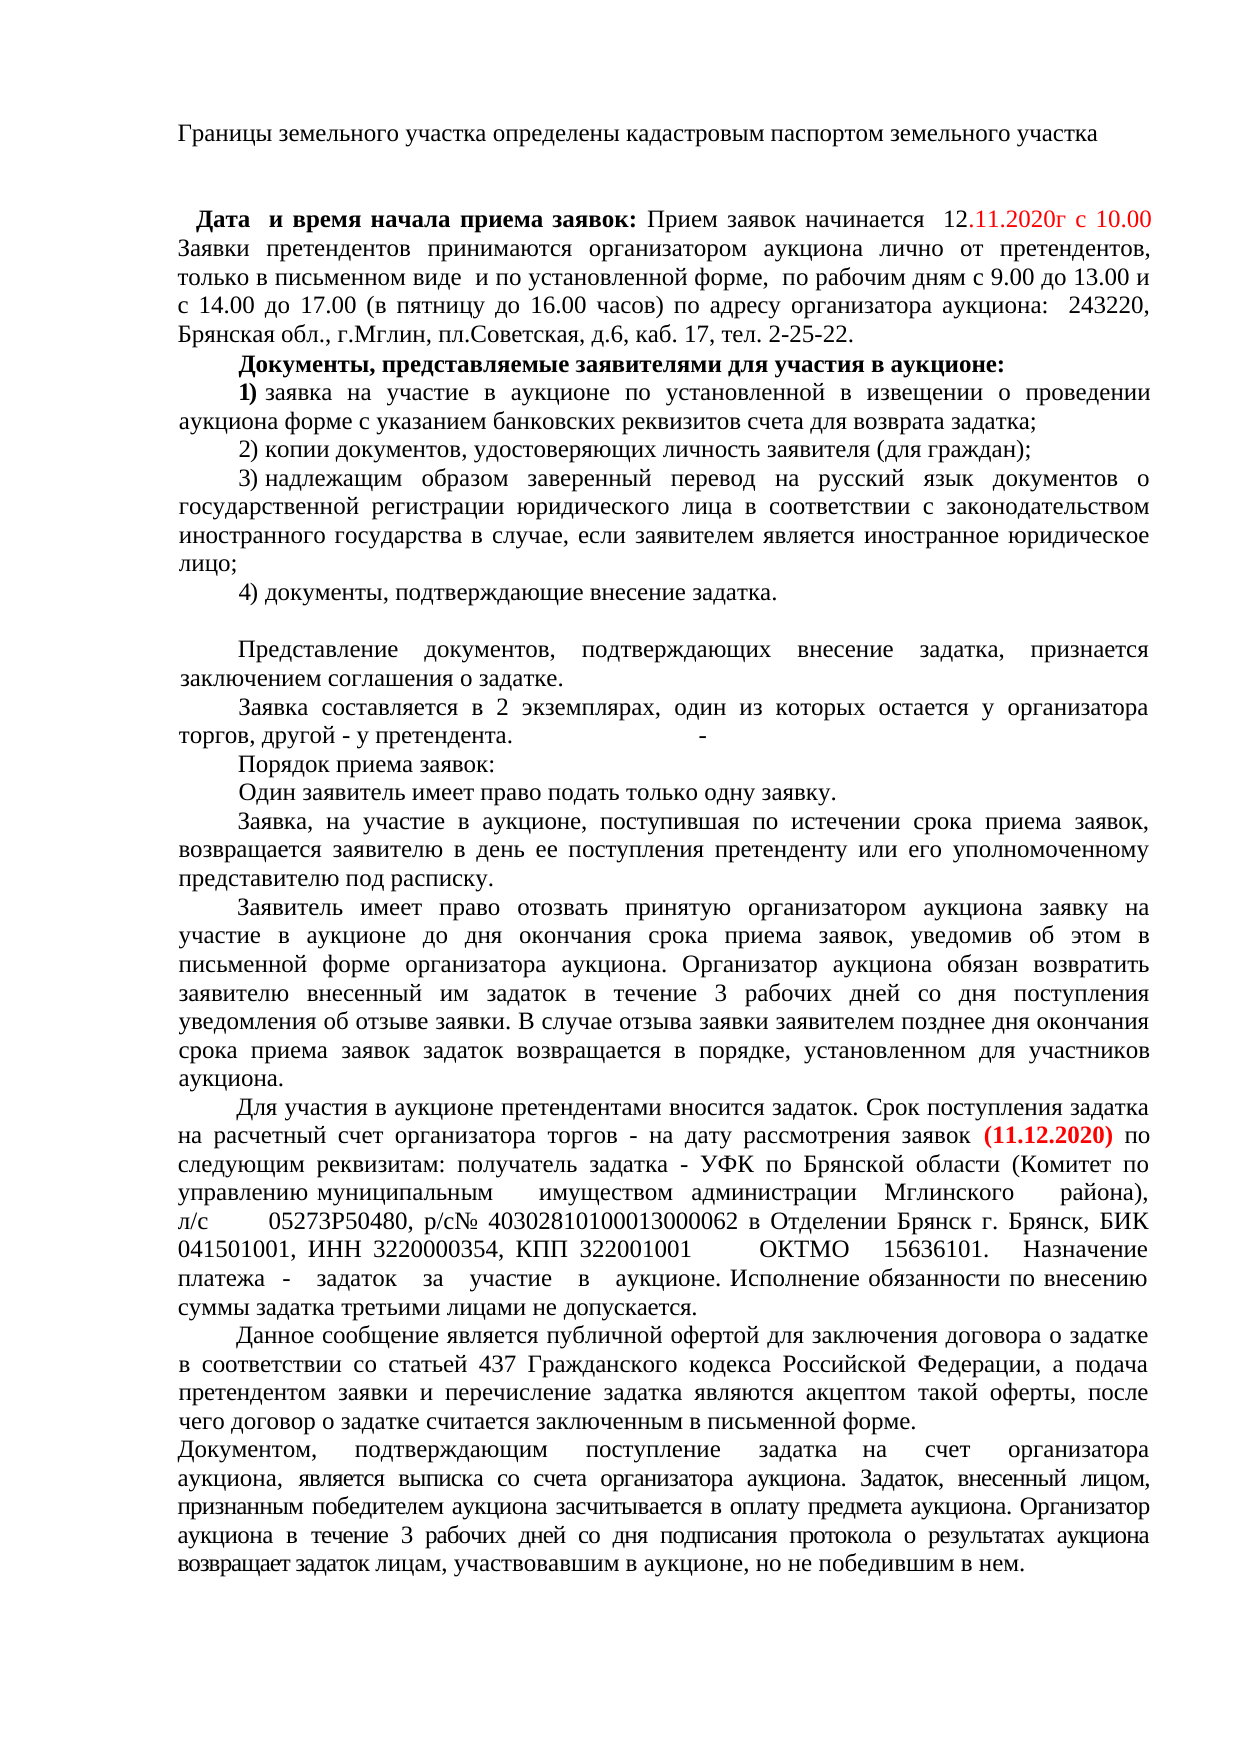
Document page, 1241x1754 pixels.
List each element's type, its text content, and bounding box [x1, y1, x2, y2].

list копии документов, удостоверяющих личность заявителя (для граждан); [238, 435, 1152, 463]
text Данное сообщение является публичной офертой для заключения договора о задатке в соответствии со статьей 437 Гражданского кодекса Российской Федерации, а подача претендентом заявки и перечисление задатка являются акцептом такой оферты, после чего договор о задатке считается заключенным в письменной форме. [178, 1321, 1149, 1435]
text Документы, представляемые заявителями для участия в аукционе: [238, 349, 1152, 378]
list заявка на участие в аукционе по установленной в извещении о проведении аукциона форме с указанием банковских реквизитов счета для возврата задатка; [179, 378, 1152, 435]
text Заявка, на участие в аукционе, поступившая по истечении срока приема заявок, возвращается заявителю в день ее поступления претенденту или его уполномоченному представителю под расписку. [178, 806, 1150, 892]
text Границы земельного участка определены кадастровым паспортом земельного участка [177, 118, 1152, 147]
text Для участия в аукционе претендентами вносится задаток. Срок поступления задатка на расчетный счет организатора торгов - на дату рассмотрения заявок (11.12.2020) по следующим реквизитам: получатель задатка - УФК по Брянской области (Комитет по управлению муниципальным имуществом администрации Мглинского района), л/с 05273Р50480, р/с№ 40302810100013000062 в Отделении Брянск г. Брянск, БИК 041501001, ИНН 3220000354, КПП 322001001 ОКТМО 15636101. Назначение платежа - задаток за участие в аукционе. Исполнение обязанности по внесению суммы задатка третьими лицами не допускается. [178, 1092, 1150, 1321]
text Порядок приема заявок: [238, 749, 1152, 778]
text Заявитель имеет право отозвать принятую организатором аукциона заявку на участие в аукционе до дня окончания срока приема заявок, уведомив об этом в письменной форме организатора аукциона. Организатор аукциона обязан возвратить заявителю внесенный им задаток в течение 3 рабочих дней со дня поступления уведомления об отзыве заявки. В случае отзыва заявки заявителем позднее дня окончания срока приема заявок задаток возвращается в порядке, установленном для участников аукциона. [178, 892, 1151, 1092]
text Один заявитель имеет право подать только одну заявку. [238, 778, 1152, 806]
text Заявка составляется в 2 экземплярах, один из которых остается у организатора торгов, другой - у претендента. - [179, 692, 1149, 749]
list документы, подтверждающие внесение задатка. [238, 578, 1152, 607]
text Дата и время начала приема заявок: Прием заявок начинается 12.11.2020г с 10.00 Заявки претендентов принимаются организатором аукциона лично от претендентов, только в письменном виде и по установленной форме, по рабочим дням с 9.00 до 13.00 и с 14.00 до 17.00 (в пятницу до 16.00 часов) по адресу организатора аукциона: 243220, Брянская обл., г.Мглин, пл.Советская, д.6, каб. 17, тел. 2-25-22. [177, 204, 1152, 348]
text Документом, подтверждающим поступление задатка на счет организатора аукциона, является выписка со счета организатора аукциона. Задаток, внесенный лицом, признанным победителем аукциона засчитывается в оплату предмета аукциона. Организатор аукциона в течение 3 рабочих дней со дня подписания протокола о результатах аукциона возвращает задаток лицам, участвовавшим в аукционе, но не победившим в нем. [177, 1435, 1151, 1577]
list надлежащим образом заверенный перевод на русский язык документов о государственной регистрации юридического лица в соответствии с законодательством иностранного государства в случае, если заявителем является иностранное юридическое лицо; [179, 463, 1150, 577]
text Представление документов, подтверждающих внесение задатка, признается заключением соглашения о задатке. [180, 634, 1150, 692]
